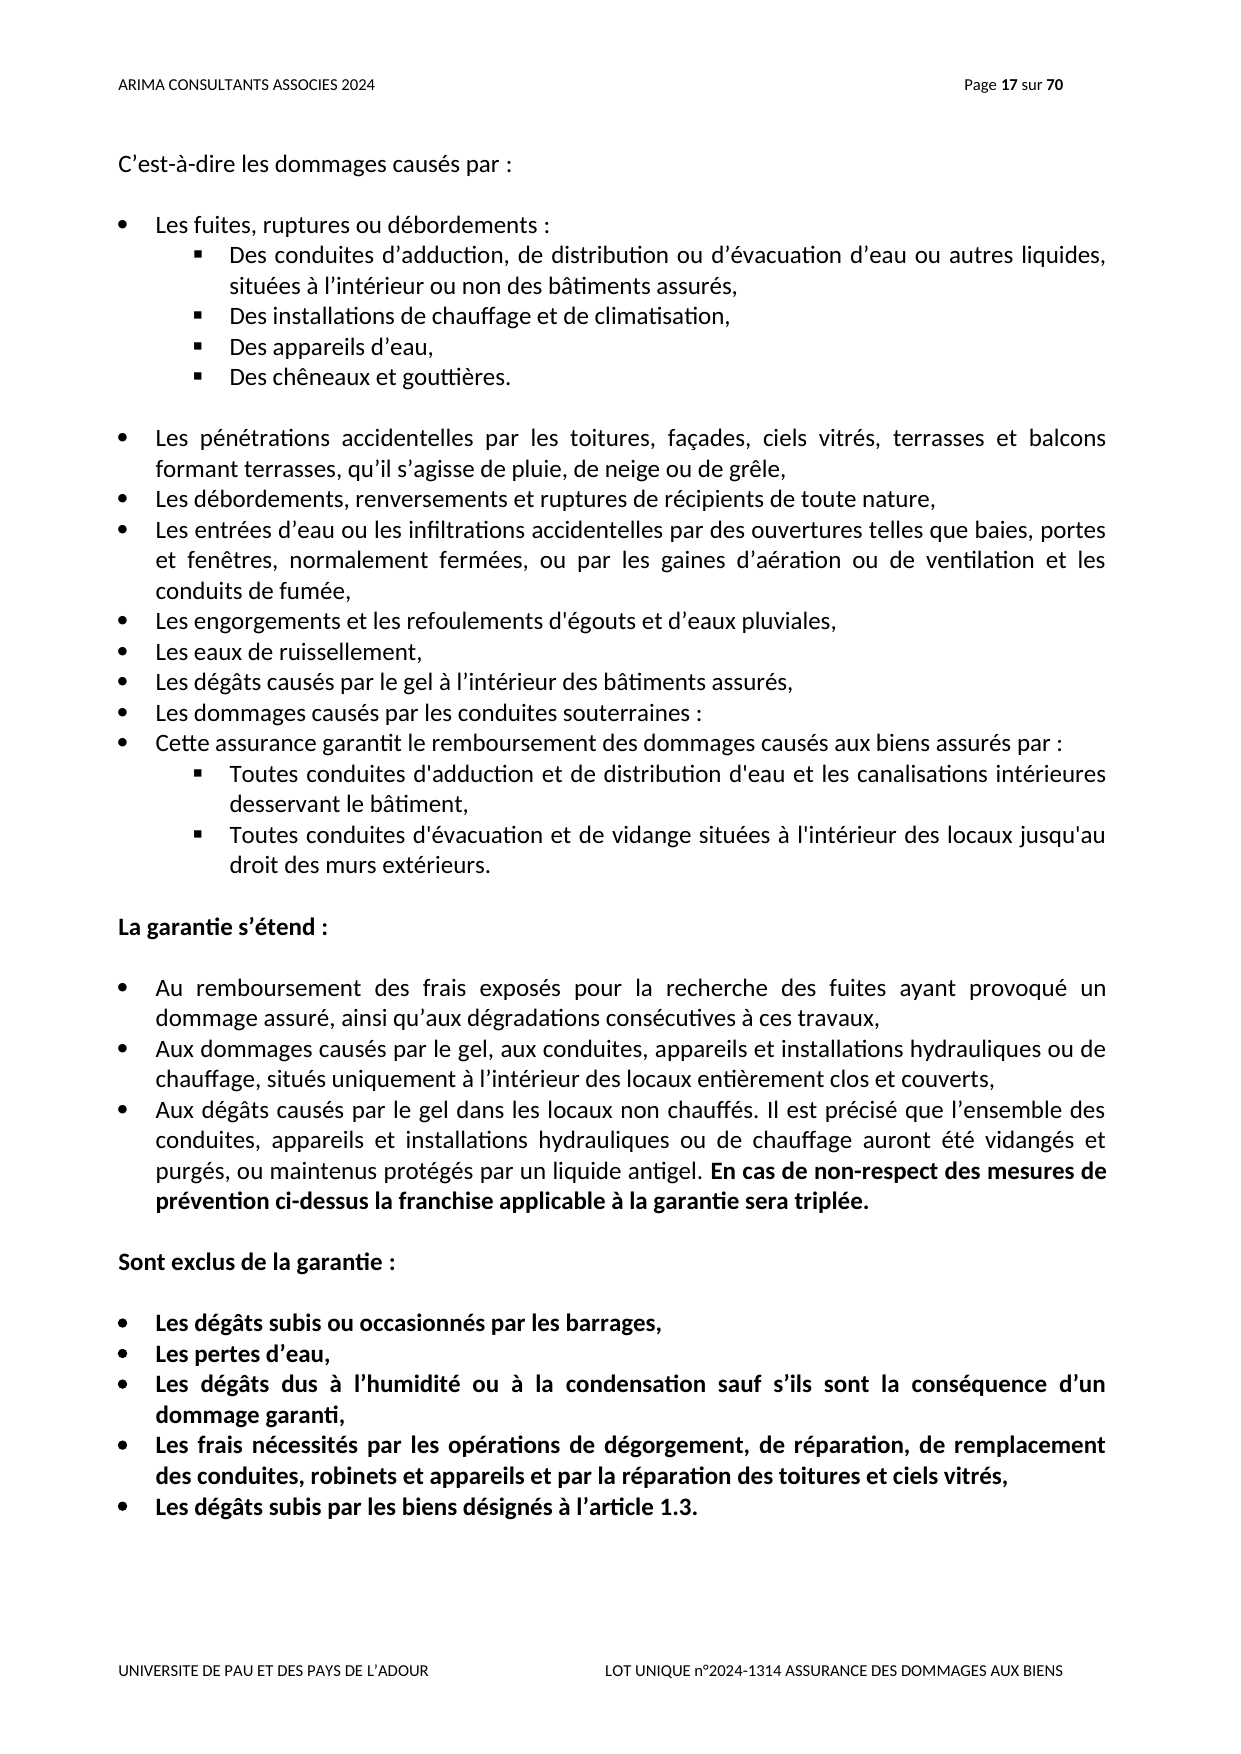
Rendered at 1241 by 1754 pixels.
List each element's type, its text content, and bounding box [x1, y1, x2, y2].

list Au remboursement des frais exposés pour la recherche des fuites ayant provoqué un dommage assuré, ainsi qu’aux dégradations consécutives à ces travaux, [118, 972, 1107, 1033]
list Les frais nécessités par les opérations de dégorgement, de réparation, de remplacement des conduites, robinets et appareils et par la réparation des toitures et ciels vitrés, [118, 1429, 1107, 1491]
list Les engorgements et les refoulements d'égouts et d’eaux pluviales, [118, 606, 1107, 636]
list Les entrées d’eau ou les infiltrations accidentelles par des ouvertures telles que baies, portes et fenêtres, normalement fermées, ou par les gaines d’aération ou de ventilation et les conduits de fumée, [118, 514, 1107, 606]
list Des installations de chauffage et de climatisation, [192, 300, 1107, 331]
list Aux dégâts causés par le gel dans les locaux non chauffés. Il est précisé que l’ensemble des conduites, appareils et installations hydrauliques ou de chauffage auront été vidangés et purgés, ou maintenus protégés par un liquide antigel. En cas de non-respect des mesures de prévention ci-dessus la franchise applicable à la garantie sera triplée. [118, 1094, 1107, 1216]
text Sont exclus de la garantie : [118, 1246, 1107, 1277]
list Des conduites d’adduction, de distribution ou d’évacuation d’eau ou autres liquides, situées à l’intérieur ou non des bâtiments assurés, [192, 239, 1107, 300]
text C’est-à-dire les dommages causés par : [118, 148, 1107, 178]
list Les pertes d’eau, [118, 1338, 1107, 1368]
text La garantie s’étend : [118, 911, 1107, 941]
list Les débordements, renversements et ruptures de récipients de toute nature, [118, 483, 1107, 514]
list Aux dommages causés par le gel, aux conduites, appareils et installations hydrauliques ou de chauffage, situés uniquement à l’intérieur des locaux entièrement clos et couverts, [118, 1033, 1107, 1094]
list Des appareils d’eau, [192, 331, 1107, 361]
list Toutes conduites d'évacuation et de vidange situées à l'intérieur des locaux jusqu'au droit des murs extérieurs. [192, 819, 1107, 880]
list Les dégâts subis par les biens désignés à l’article 1.3. [118, 1491, 1107, 1521]
list Des chêneaux et gouttières. [192, 361, 1107, 392]
list Les eaux de ruissellement, [118, 636, 1107, 667]
list Les dommages causés par les conduites souterraines : [118, 697, 1107, 728]
list Les dégâts dus à l’humidité ou à la condensation sauf s’ils sont la conséquence d’un dommage garanti, [118, 1368, 1107, 1429]
list Les dégâts subis ou occasionnés par les barrages, [118, 1307, 1107, 1338]
list Les dégâts causés par le gel à l’intérieur des bâtiments assurés, [118, 667, 1107, 697]
list Les pénétrations accidentelles par les toitures, façades, ciels vitrés, terrasses et balcons formant terrasses, qu’il s’agisse de pluie, de neige ou de grêle, [118, 422, 1107, 483]
list Les fuites, ruptures ou débordements : [118, 209, 1107, 239]
list Cette assurance garantit le remboursement des dommages causés aux biens assurés par : [118, 728, 1107, 758]
list Toutes conduites d'adduction et de distribution d'eau et les canalisations intérieures desservant le bâtiment, [192, 758, 1107, 819]
